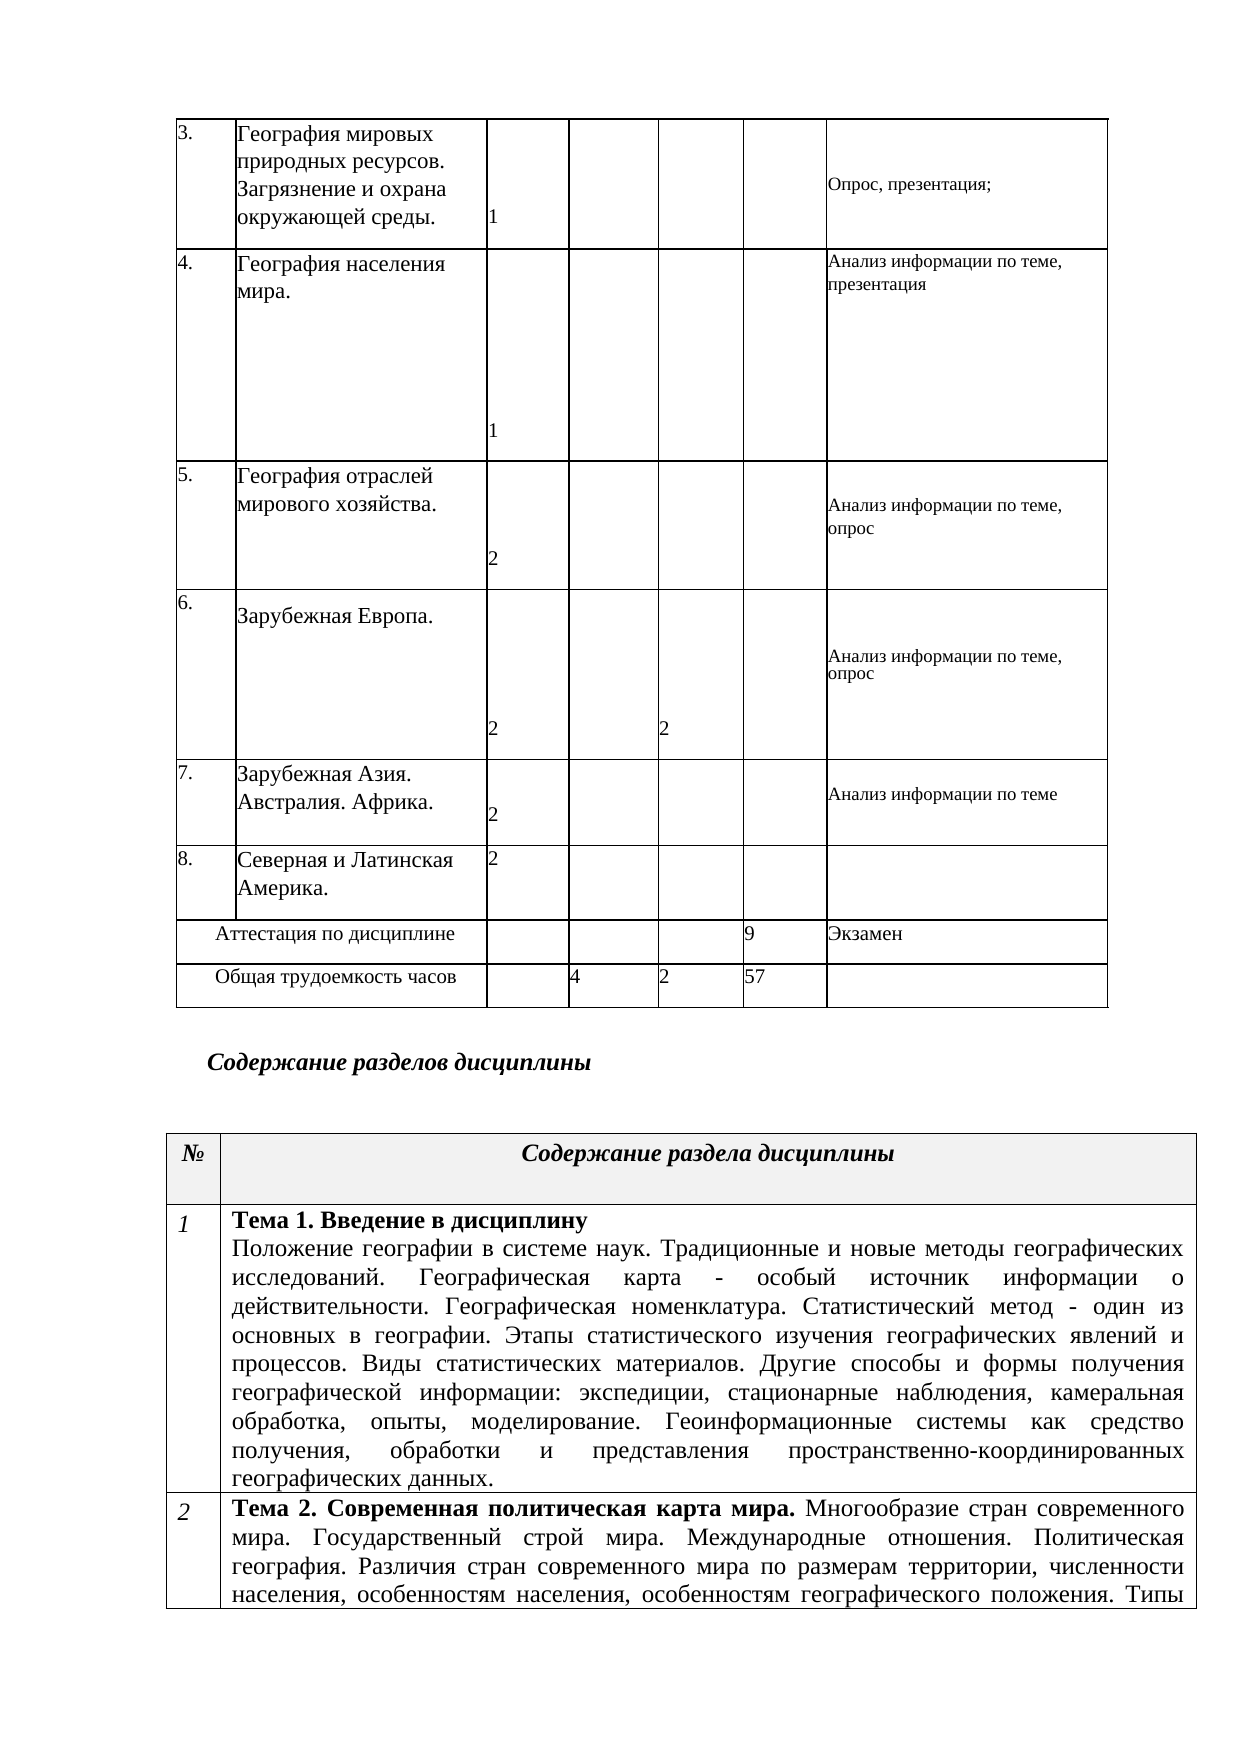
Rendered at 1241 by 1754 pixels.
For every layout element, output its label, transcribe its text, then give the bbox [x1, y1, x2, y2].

table_cell 2 [167, 1493, 220, 1608]
table_cell [744, 250, 826, 460]
table_cell [659, 250, 743, 460]
table_header Содержание раздела дисциплины [221, 1134, 1196, 1204]
table_cell Аттестация по дисциплине [177, 921, 486, 963]
table_cell Северная и Латинская Америка. [237, 846, 486, 919]
table_cell 4. [177, 250, 235, 460]
table_cell Анализ информации по теме [828, 760, 1107, 845]
table_cell 57 [744, 965, 826, 1007]
table_cell 1 [488, 120, 568, 248]
table_cell География населения мира. [237, 250, 486, 460]
table_cell [659, 846, 743, 919]
table_cell [828, 965, 1107, 1007]
table_cell 5. [177, 462, 235, 588]
table_cell [570, 846, 658, 919]
table_cell Опрос, презентация; [827, 120, 1107, 248]
table_cell 2 [488, 462, 568, 588]
table_cell [744, 760, 826, 845]
table_cell [828, 846, 1107, 919]
table_cell [744, 462, 826, 588]
table_cell [570, 250, 658, 460]
table_cell 6. [177, 590, 235, 759]
table_cell География отраслей мирового хозяйства. [237, 462, 486, 588]
table_cell 7. [177, 760, 235, 845]
table_cell 3. [177, 120, 235, 248]
table_cell [488, 921, 568, 963]
table_cell [659, 120, 743, 248]
table_cell 8. [177, 846, 235, 919]
table_cell 2 [659, 590, 743, 759]
table_cell Анализ информации по теме, презентация [828, 250, 1107, 460]
table_cell Общая трудоемкость часов [177, 965, 486, 1007]
table_cell Тема 1. Введение в дисциплину Положение географии в системе наук. Традиционные и новые методы географических исследований. Географическая карта - особый источник информации о действительности. Географическая номенклатура. Статистический метод - один из основных в географии. Этапы статистического изучения географических явлений и процессов. Виды статистических материалов. Другие способы и формы получения географической информации: экспедиции, стационарные наблюдения, камеральная обработка, опыты, моделирование. Геоинформационные системы как средство получения, обработки и представления пространственно-координированных географических данных. [221, 1205, 1196, 1492]
table_cell 2 [488, 760, 568, 845]
table_cell [659, 760, 743, 845]
table_cell 1 [488, 250, 568, 460]
table_cell [570, 921, 658, 963]
table_cell Зарубежная Азия. Австралия. Африка. [237, 760, 486, 845]
table_cell [570, 760, 658, 845]
table_cell [570, 590, 658, 759]
table_cell 2 [659, 965, 743, 1007]
table_cell [659, 921, 743, 963]
table_cell [488, 965, 568, 1007]
table_cell [570, 120, 658, 248]
table_cell [744, 846, 826, 919]
table_cell Экзамен [828, 921, 1107, 963]
table_cell 2 [488, 846, 568, 919]
table_cell География мировых природных ресурсов. Загрязнение и охрана окружающей среды. [237, 120, 486, 248]
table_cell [221, 1493, 1196, 1608]
table_cell [744, 590, 826, 759]
table_cell Анализ информации по теме, опрос [828, 462, 1107, 588]
table_cell 2 [488, 590, 568, 759]
table_cell [659, 462, 743, 588]
table_cell Анализ информации по теме, опрос [828, 590, 1107, 759]
table_cell [570, 462, 658, 588]
text Содержание разделов дисциплины [207, 1047, 1152, 1076]
table_header № [167, 1134, 220, 1204]
table_cell 1 [167, 1205, 220, 1492]
table_cell [744, 120, 826, 248]
table_cell 9 [744, 921, 826, 963]
table_cell Зарубежная Европа. [237, 590, 486, 759]
table_cell 4 [570, 965, 658, 1007]
